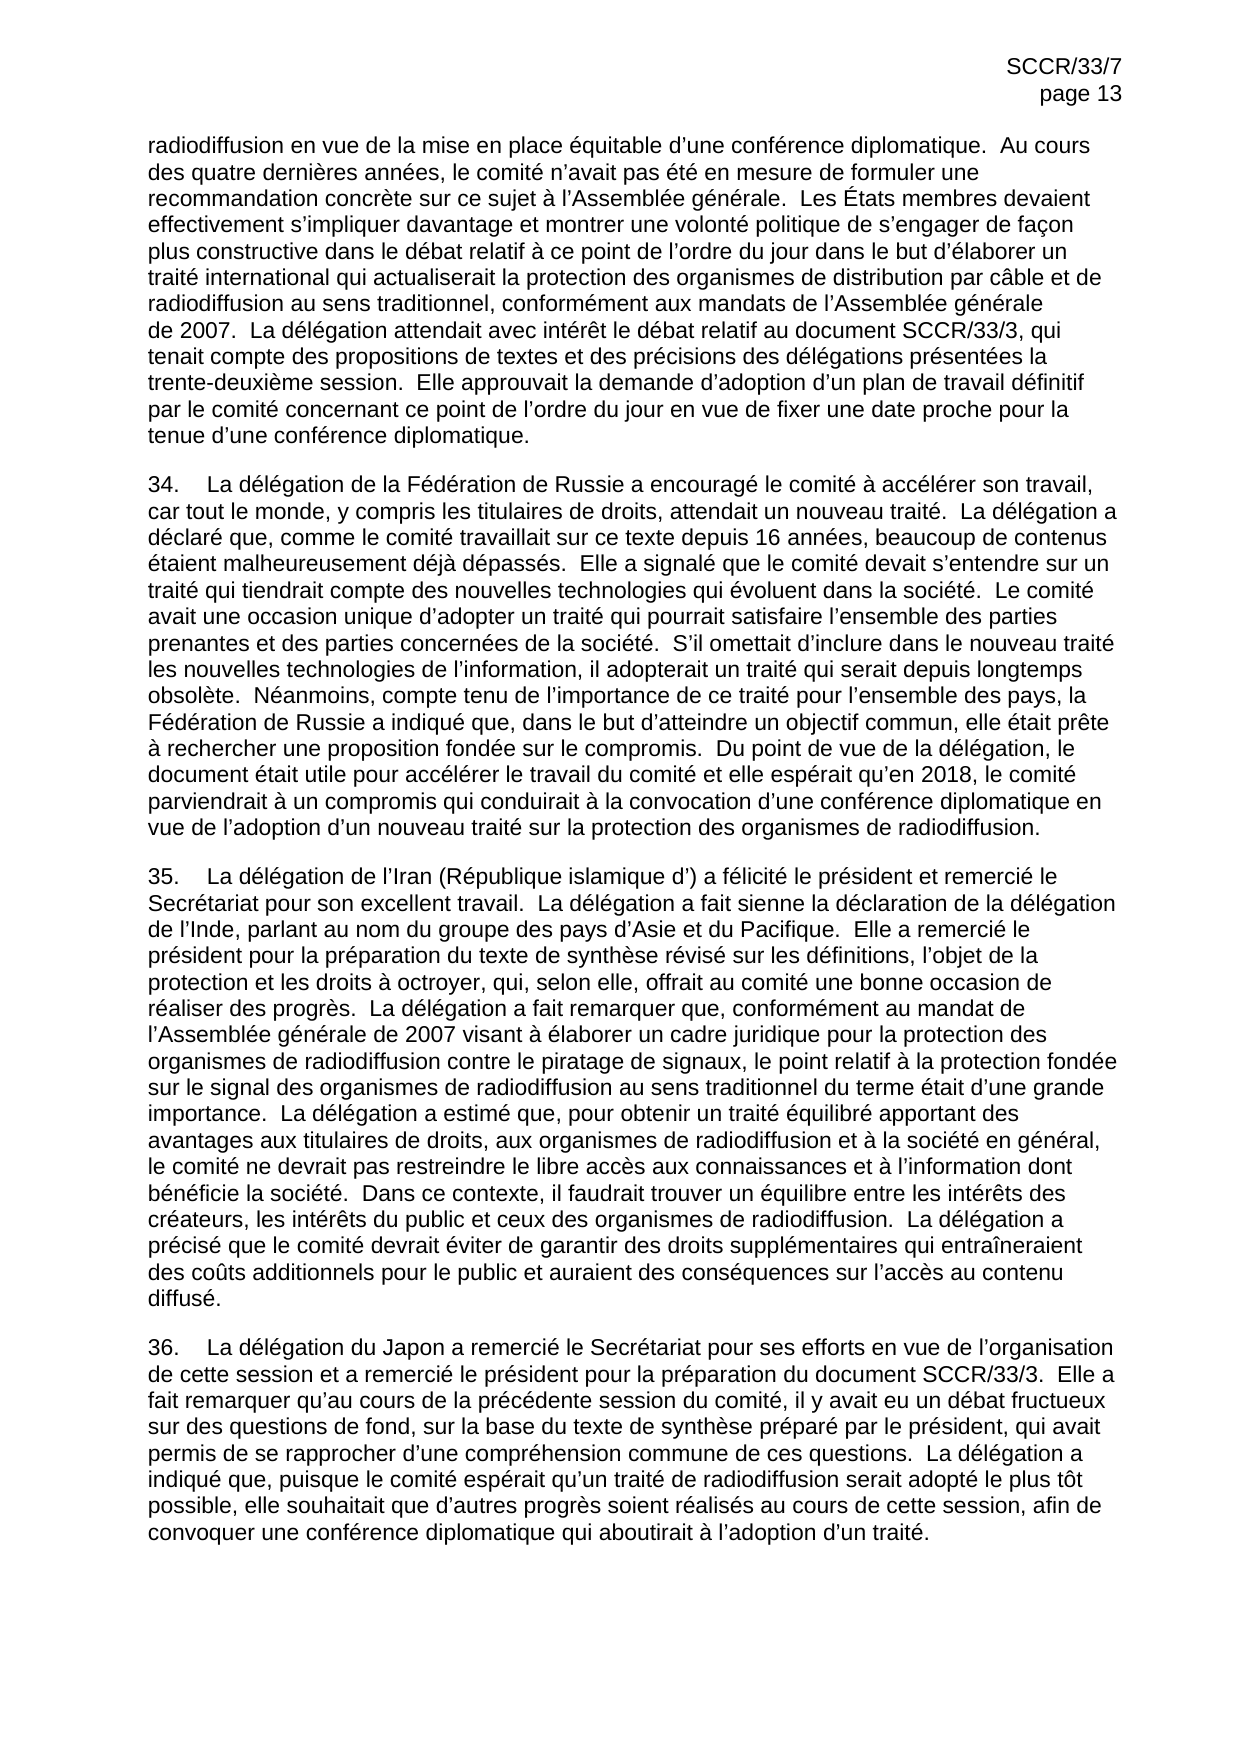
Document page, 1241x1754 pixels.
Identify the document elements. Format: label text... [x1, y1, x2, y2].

text La délégation de la Fédération de Russie a encouragé le comité à accélérer son travail, car tout le monde, y compris les titulaires de droits, attendait un nouveau traité. La délégation a déclaré que, comme le comité travaillait sur ce texte depuis 16 années, beaucoup de contenus étaient malheureusement déjà dépassés. Elle a signalé que le comité devait s’entendre sur un traité qui tiendrait compte des nouvelles technologies qui évoluent dans la société. Le comité avait une occasion unique d’adopter un traité qui pourrait satisfaire l’ensemble des parties prenantes et des parties concernées de la société. S’il omettait d’inclure dans le nouveau traité les nouvelles technologies de l’information, il adopterait un traité qui serait depuis longtemps obsolète. Néanmoins, compte tenu de l’importance de ce traité pour l’ensemble des pays, la Fédération de Russie a indiqué que, dans le but d’atteindre un objectif commun, elle était prête à rechercher une proposition fondée sur le compromis. Du point de vue de la délégation, le document était utile pour accélérer le travail du comité et elle espérait qu’en 2018, le comité parviendrait à un compromis qui conduirait à la convocation d’une conférence diplomatique en vue de l’adoption d’un nouveau traité sur la protection des organismes de radiodiffusion. [148, 471, 1122, 840]
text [148, 132, 1122, 448]
text La délégation du Japon a remercié le Secrétariat pour ses efforts en vue de l’organisation de cette session et a remercié le président pour la préparation du document SCCR/33/3. Elle a fait remarquer qu’au cours de la précédente session du comité, il y avait eu un débat fructueux sur des questions de fond, sur la base du texte de synthèse préparé par le président, qui avait permis de se rapprocher d’une compréhension commune de ces questions. La délégation a indiqué que, puisque le comité espérait qu’un traité de radiodiffusion serait adopté le plus tôt possible, elle souhaitait que d’autres progrès soient réalisés au cours de cette session, afin de convoquer une conférence diplomatique qui aboutirait à l’adoption d’un traité. [148, 1334, 1122, 1545]
text La délégation de l’Iran (République islamique d’) a félicité le président et remercié le Secrétariat pour son excellent travail. La délégation a fait sienne la déclaration de la délégation de l’Inde, parlant au nom du groupe des pays d’Asie et du Pacifique. Elle a remercié le président pour la préparation du texte de synthèse révisé sur les définitions, l’objet de la protection et les droits à octroyer, qui, selon elle, offrait au comité une bonne occasion de réaliser des progrès. La délégation a fait remarquer que, conformément au mandat de l’Assemblée générale de 2007 visant à élaborer un cadre juridique pour la protection des organismes de radiodiffusion contre le piratage de signaux, le point relatif à la protection fondée sur le signal des organismes de radiodiffusion au sens traditionnel du terme était d’une grande importance. La délégation a estimé que, pour obtenir un traité équilibré apportant des avantages aux titulaires de droits, aux organismes de radiodiffusion et à la société en général, le comité ne devrait pas restreindre le libre accès aux connaissances et à l’information dont bénéficie la société. Dans ce contexte, il faudrait trouver un équilibre entre les intérêts des créateurs, les intérêts du public et ceux des organismes de radiodiffusion. La délégation a précisé que le comité devrait éviter de garantir des droits supplémentaires qui entraîneraient des coûts additionnels pour le public et auraient des conséquences sur l’accès au contenu diffusé. [148, 863, 1122, 1311]
